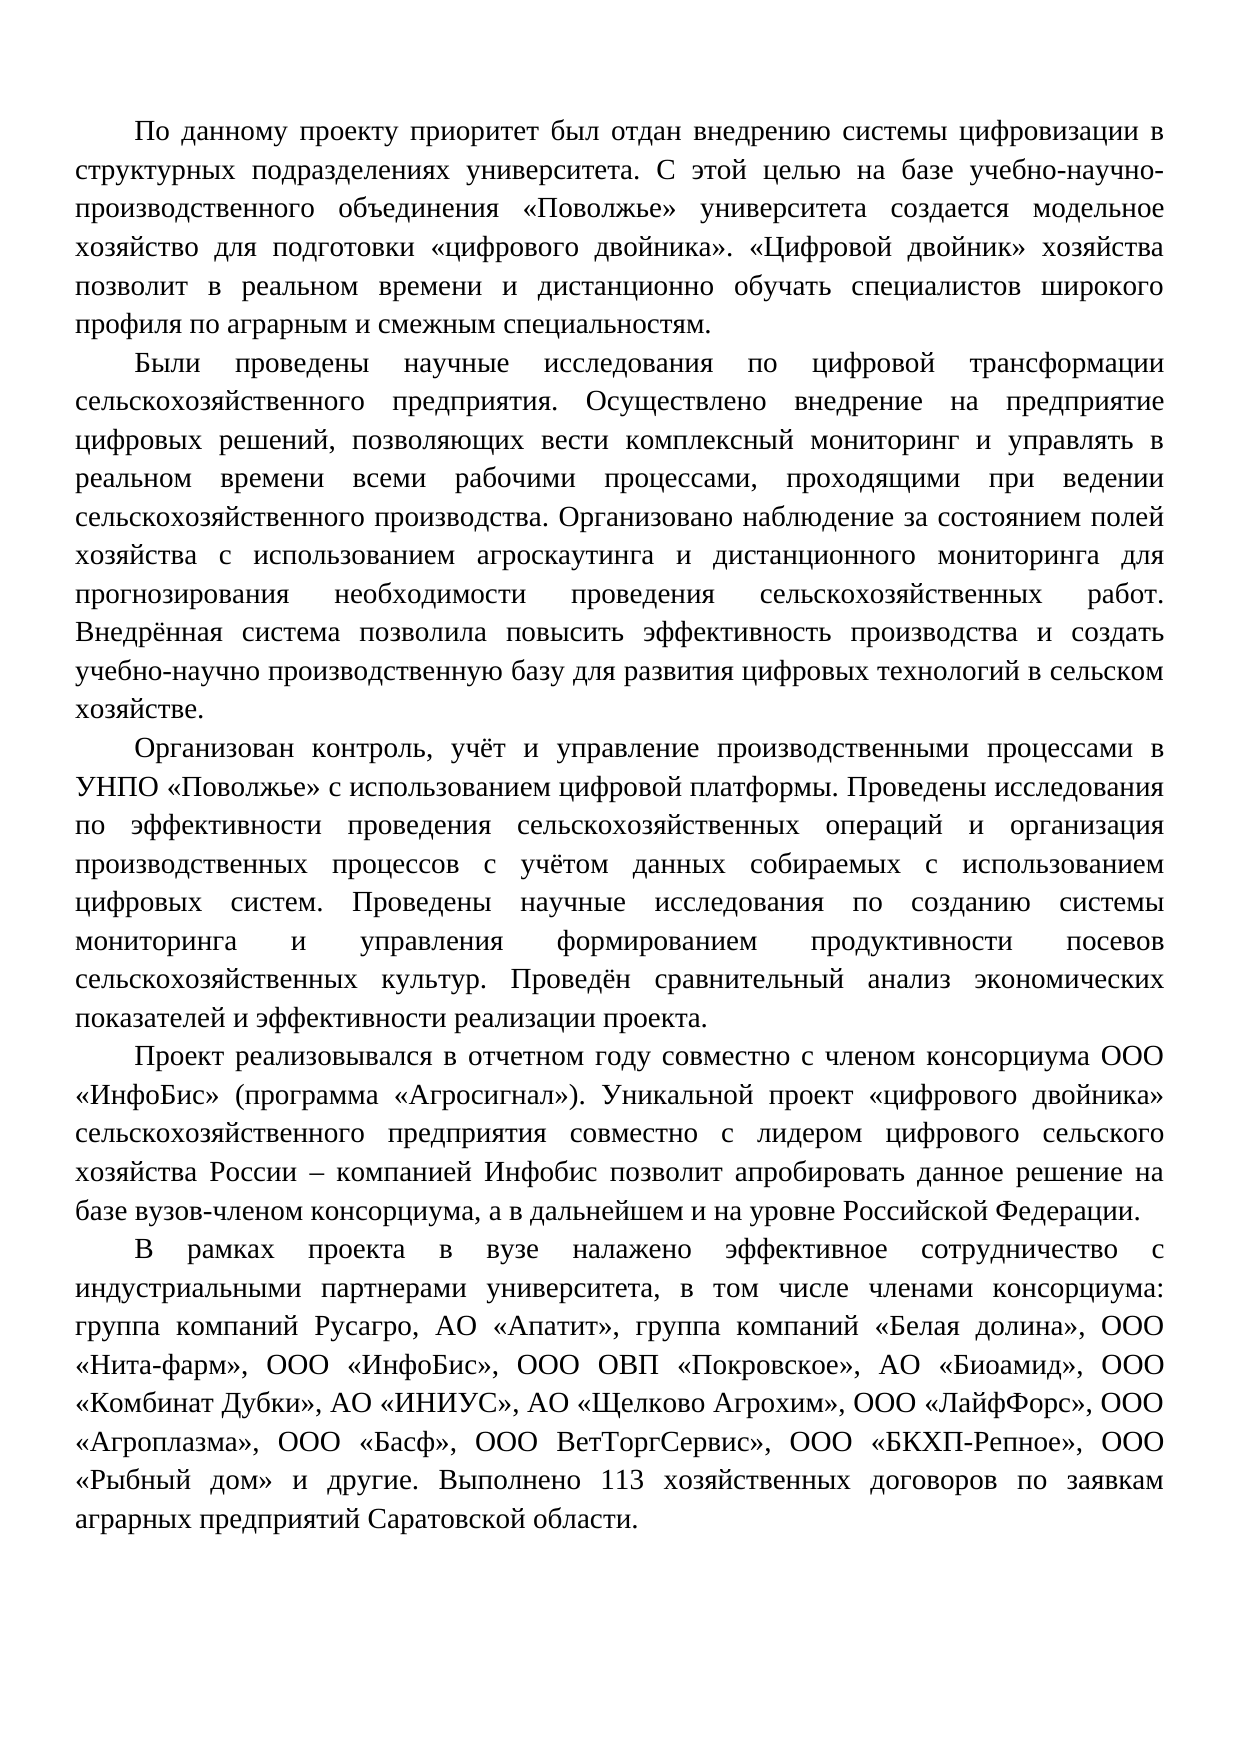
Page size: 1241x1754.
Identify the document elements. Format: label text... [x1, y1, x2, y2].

text Организован контроль, учёт и управление производственными процессами в УНПО «Поволжье» с использованием цифровой платформы. Проведены исследования по эффективности проведения сельскохозяйственных операций и организация производственных процессов с учётом данных собираемых с использованием цифровых систем. Проведены научные исследования по созданию системы мониторинга и управления формированием продуктивности посевов сельскохозяйственных культур. Проведён сравнительный анализ экономических показателей и эффективности реализации проекта. [75, 730, 1165, 1033]
text Проект реализовывался в отчетном году совместно с членом консорциума ООО «ИнфоБис» (программа «Агросигнал»). Уникальной проект «цифрового двойника» сельскохозяйственного предприятия совместно с лидером цифрового сельского хозяйства России – компанией Инфобис позволит апробировать данное решение на базе вузов-членом консорциума, а в дальнейшем и на уровне Российской Федерации. [75, 1038, 1165, 1226]
text По данному проекту приоритет был отдан внедрению системы цифровизации в структурных подразделениях университета. С этой целью на базе учебно-научно-производственного объединения «Поволжье» университета создается модельное хозяйство для подготовки «цифрового двойника». «Цифровой двойник» хозяйства позволит в реальном времени и дистанционно обучать специалистов широкого профиля по аграрным и смежным специальностям. [75, 113, 1165, 340]
text В рамках проекта в вузе налажено эффективное сотрудничество с индустриальными партнерами университета, в том числе членами консорциума: группа компаний Русагро, АО «Апатит», группа компаний «Белая долина», ООО «Нита-фарм», ООО «ИнфоБис», ООО ОВП «Покровское», АО «Биоамид», ООО «Комбинат Дубки», АО «ИНИУС», АО «Щелково Агрохим», ООО «ЛайфФорс», ООО «Агроплазма», ООО «Басф», ООО ВетТоргСервис», ООО «БКХП-Репное», ООО «Рыбный дом» и другие. Выполнено 113 хозяйственных договоров по заявкам аграрных предприятий Саратовской области. [75, 1231, 1165, 1534]
text Были проведены научные исследования по цифровой трансформации сельскохозяйственного предприятия. Осуществлено внедрение на предприятие цифровых решений, позволяющих вести комплексный мониторинг и управлять в реальном времени всеми рабочими процессами, проходящими при ведении сельскохозяйственного производства. Организовано наблюдение за состоянием полей хозяйства с использованием агроскаутинга и дистанционного мониторинга для прогнозирования необходимости проведения сельскохозяйственных работ. Внедрённая система позволила повысить эффективность производства и создать учебно-научно производственную базу для развития цифровых технологий в сельском хозяйстве. [75, 345, 1165, 725]
